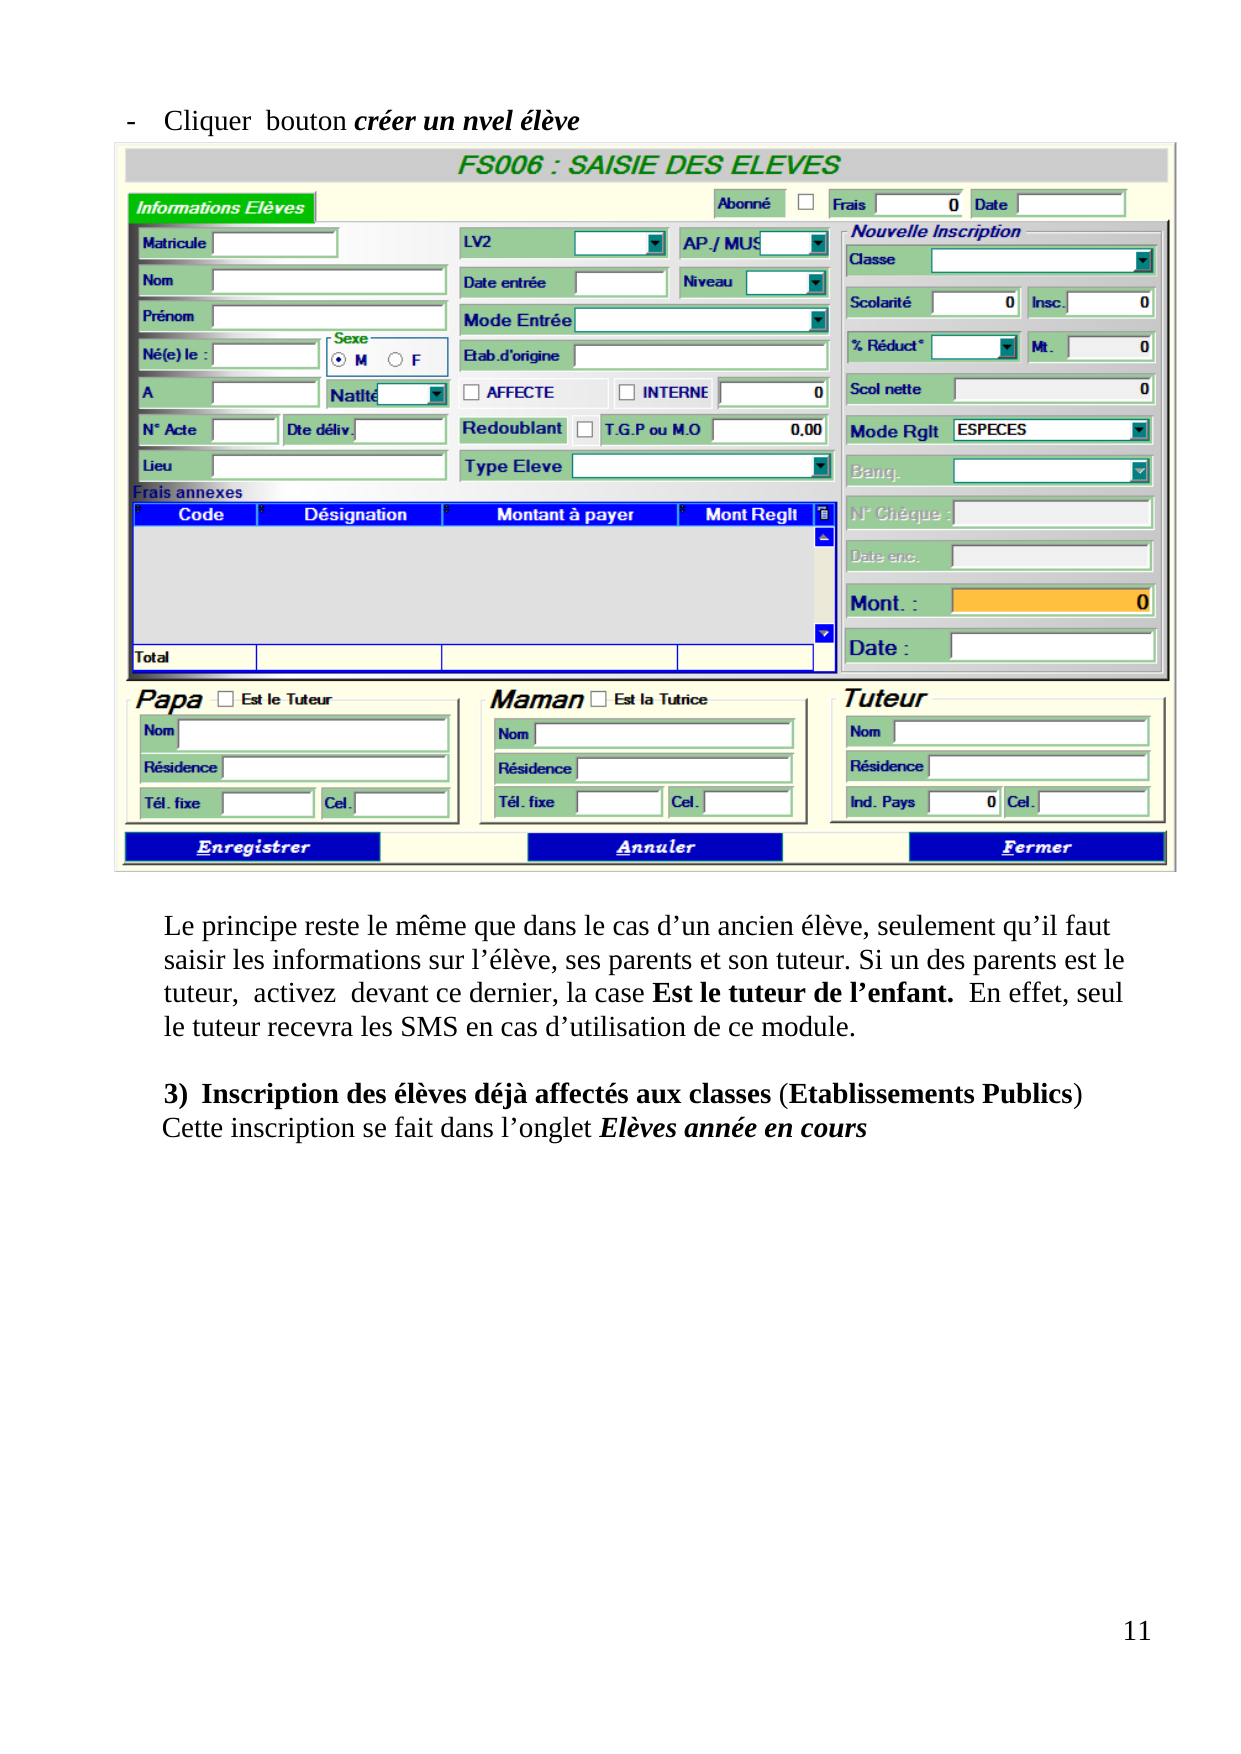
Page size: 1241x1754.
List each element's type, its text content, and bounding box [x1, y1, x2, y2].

text Cette inscription se fait dans l’onglet Elèves année en cours [89, 1110, 1152, 1143]
list Inscription des élèves déjà affectés aux classes (Etablissements Publics) [164, 1076, 1152, 1110]
picture [114, 142, 1177, 870]
list Le principe reste le même que dans le cas d’un ancien élève, seulement qu’il faut saisir les informations sur l’élève, ses parents et son tuteur. Si un des parents est le tuteur, activez devant ce dernier, la case Est le tuteur de l’enfant. En effet, seul le tuteur recevra les SMS en cas d’utilisation de ce module. [164, 908, 1152, 1043]
list Cliquer bouton créer un nvel élève [126, 103, 1152, 137]
